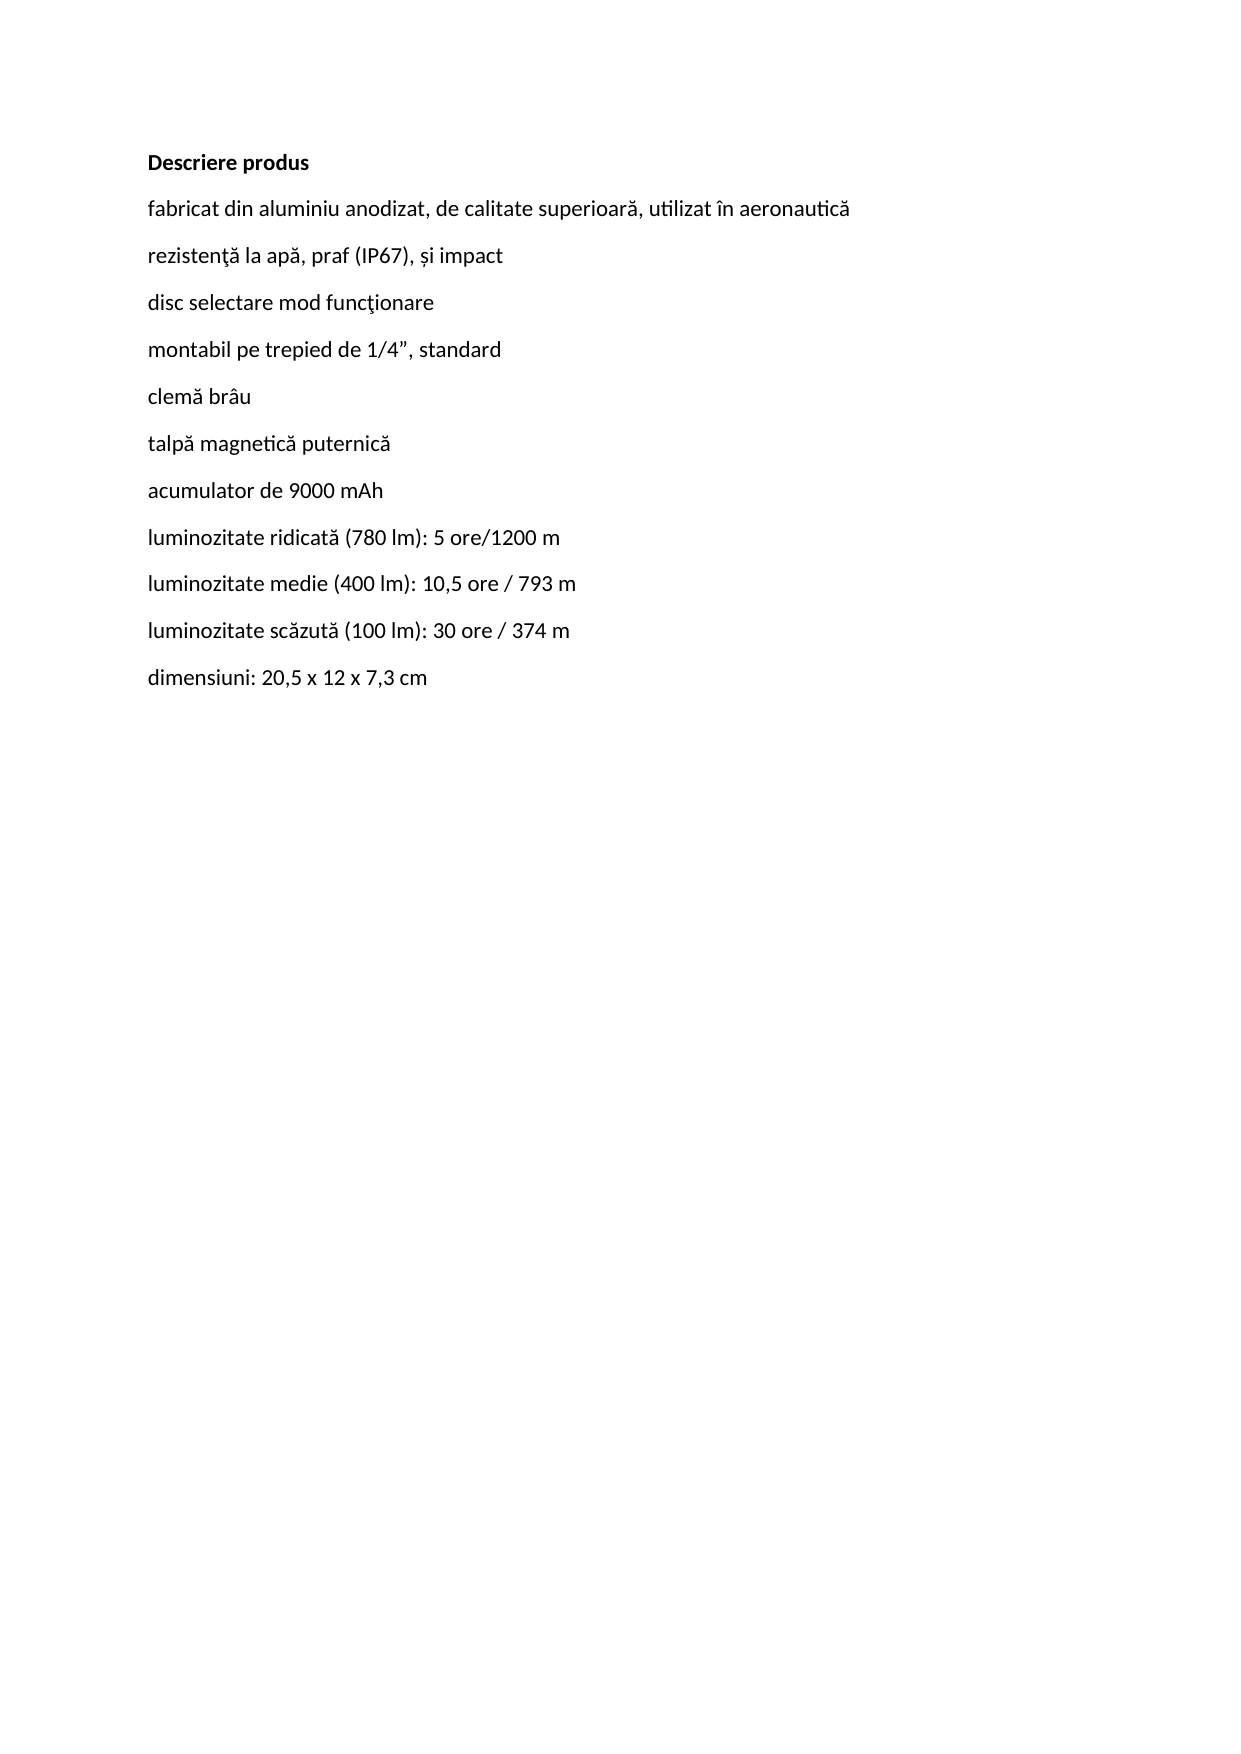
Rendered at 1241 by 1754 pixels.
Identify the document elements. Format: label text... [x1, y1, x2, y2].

text luminozitate medie (400 lm): 10,5 ore / 793 m [148, 569, 1093, 597]
text clemă brâu [148, 382, 1093, 410]
text talpă magnetică puternică [148, 429, 1093, 457]
text luminozitate scăzută (100 lm): 30 ore / 374 m [148, 616, 1093, 644]
text rezistenţă la apă, praf (IP67), și impact [148, 241, 1093, 269]
text fabricat din aluminiu anodizat, de calitate superioară, utilizat în aeronautică [148, 194, 1093, 222]
text acumulator de 9000 mAh [148, 476, 1093, 504]
text Descriere produs [148, 148, 1093, 176]
text montabil pe trepied de 1/4”, standard [148, 335, 1093, 363]
text dimensiuni: 20,5 x 12 x 7,3 cm [148, 663, 1093, 691]
text disc selectare mod funcţionare [148, 288, 1093, 316]
text luminozitate ridicată (780 lm): 5 ore/1200 m [148, 523, 1093, 551]
